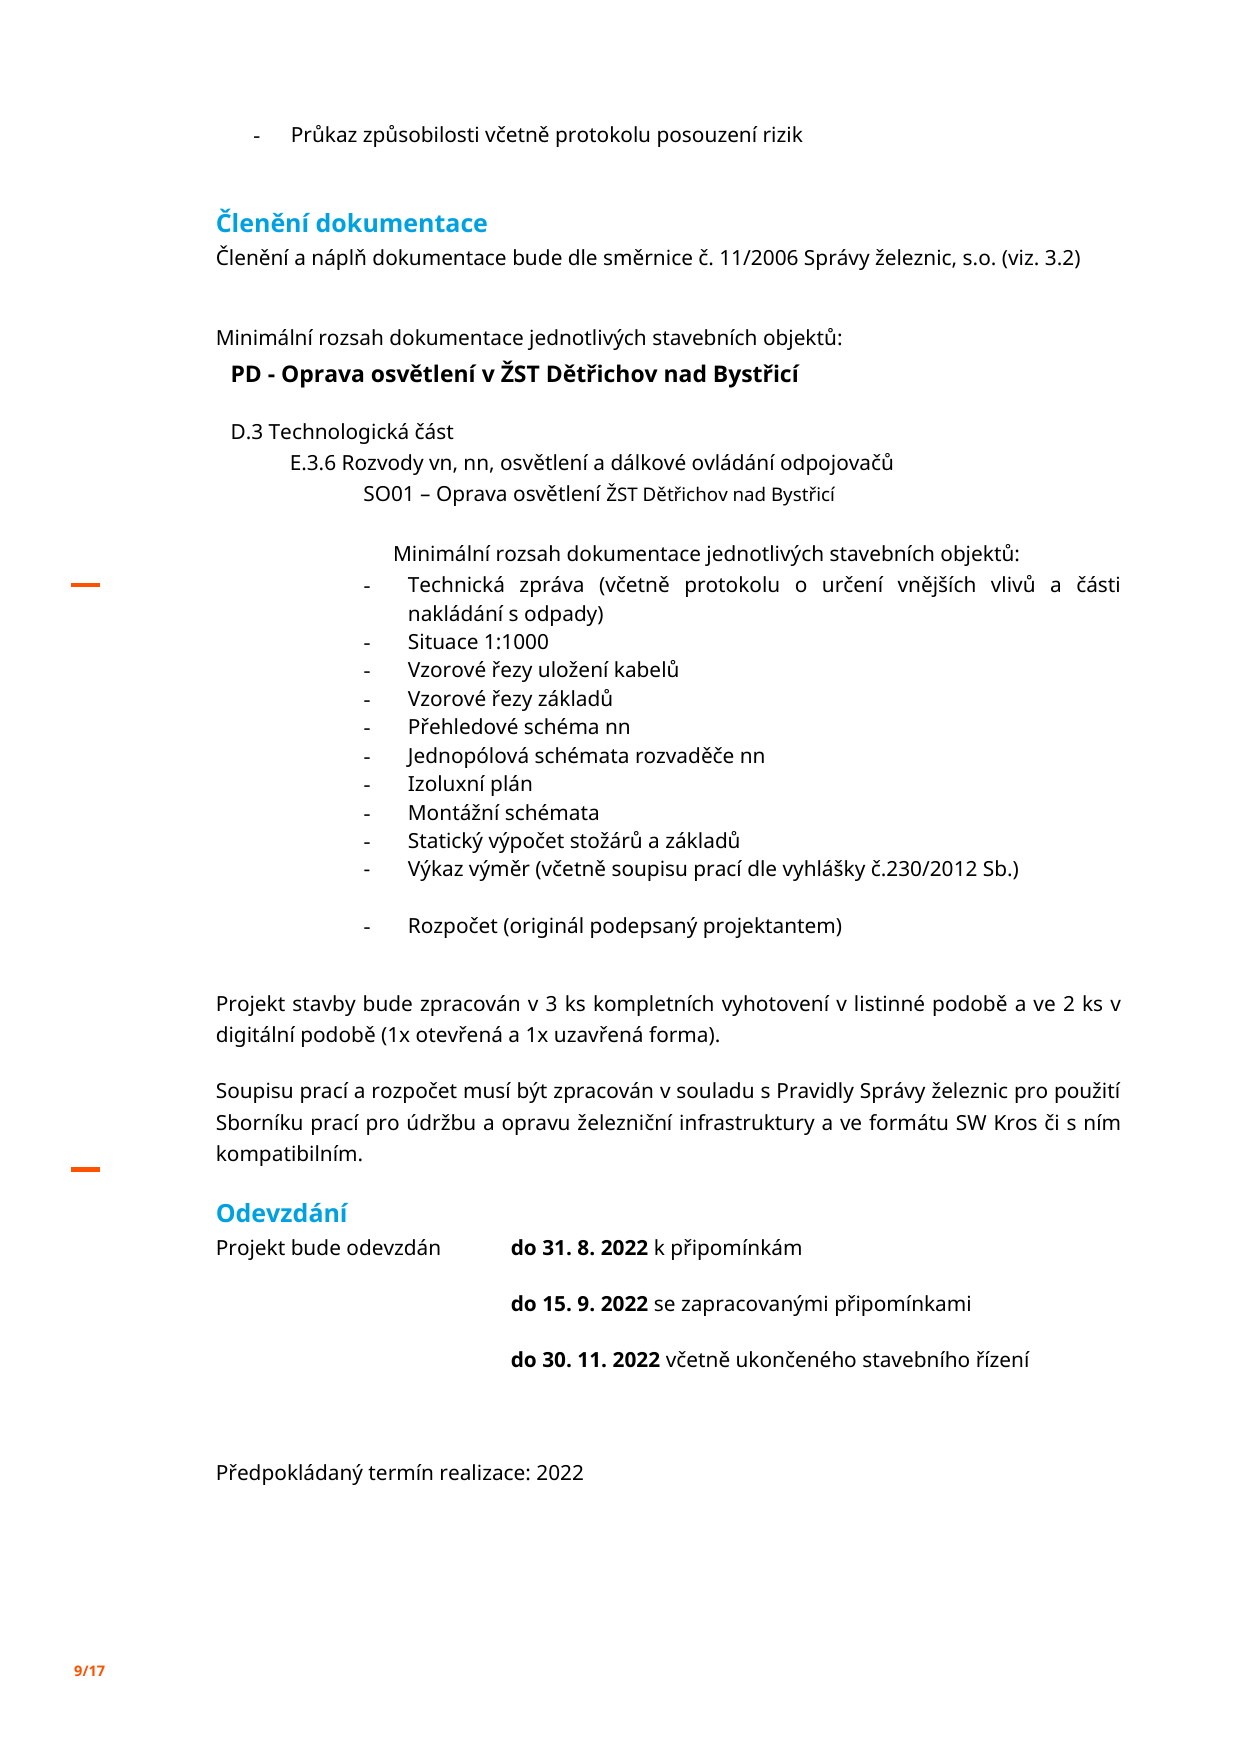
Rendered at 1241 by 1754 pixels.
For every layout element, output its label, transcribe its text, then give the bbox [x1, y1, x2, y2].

text Minimální rozsah dokumentace jednotlivých stavebních objektů: [216, 299, 1122, 357]
list Technická zpráva (včetně protokolu o určení vnějších vlivů a části nakládání s odpady) [363, 570, 1122, 627]
list Vzorové řezy základů [363, 684, 1122, 712]
list Izoluxní plán [363, 769, 1122, 798]
list Situace 1:1000 [363, 627, 1122, 656]
text Soupisu prací a rozpočet musí být zpracován v souladu s Pravidly Správy železnic pro použití Sborníku prací pro údržbu a opravu železniční infrastruktury a ve formátu SW Kros či s ním kompatibilním. [216, 1077, 1122, 1168]
list Vzorové řezy uložení kabelů [363, 656, 1122, 684]
text Projekt stavby bude zpracován v 3 ks kompletních vyhotovení v listinné podobě a ve 2 ks v digitální podobě (1x otevřená a 1x uzavřená forma). [216, 989, 1122, 1049]
list Průkaz způsobilosti včetně protokolu posouzení rizik [253, 121, 1122, 149]
text do 30. 11. 2022 včetně ukončeného stavebního řízení [216, 1345, 1122, 1374]
text Členění a náplň dokumentace bude dle směrnice č. 11/2006 Správy železnic, s.o. (viz. 3.2) [216, 243, 1122, 271]
text Minimální rozsah dokumentace jednotlivých stavebních objektů: [393, 539, 1122, 567]
list Rozpočet (originál podepsaný projektantem) [363, 911, 1122, 939]
list Přehledové schéma nn [363, 712, 1122, 741]
text D.3 Technologická část [230, 417, 1122, 445]
text Předpokládaný termín realizace: 2022 [216, 1458, 1122, 1486]
text SO01 – Oprava osvětlení ŽST Dětřichov nad Bystřicí [289, 479, 1122, 508]
text E.3.6 Rozvody vn, nn, osvětlení a dálkové ovládání odpojovačů [289, 448, 1122, 477]
list Montážní schémata [363, 798, 1122, 826]
list Statický výpočet stožárů a základů [363, 826, 1122, 854]
text PD - Oprava osvětlení v ŽST Dětřichov nad Bystřicí [230, 357, 1122, 389]
text Projekt bude odevzdán do 31. 8. 2022 k připomínkám [216, 1233, 1122, 1261]
text - Výkaz výměr (včetně soupisu prací dle vyhlášky č.230/2012 Sb.) [363, 854, 1122, 883]
subtitle Členění dokumentace [216, 205, 1122, 239]
subtitle Odevzdání [216, 1195, 1122, 1229]
text do 15. 9. 2022 se zapracovanými připomínkami [216, 1289, 1122, 1317]
list Jednopólová schémata rozvaděče nn [363, 741, 1122, 769]
